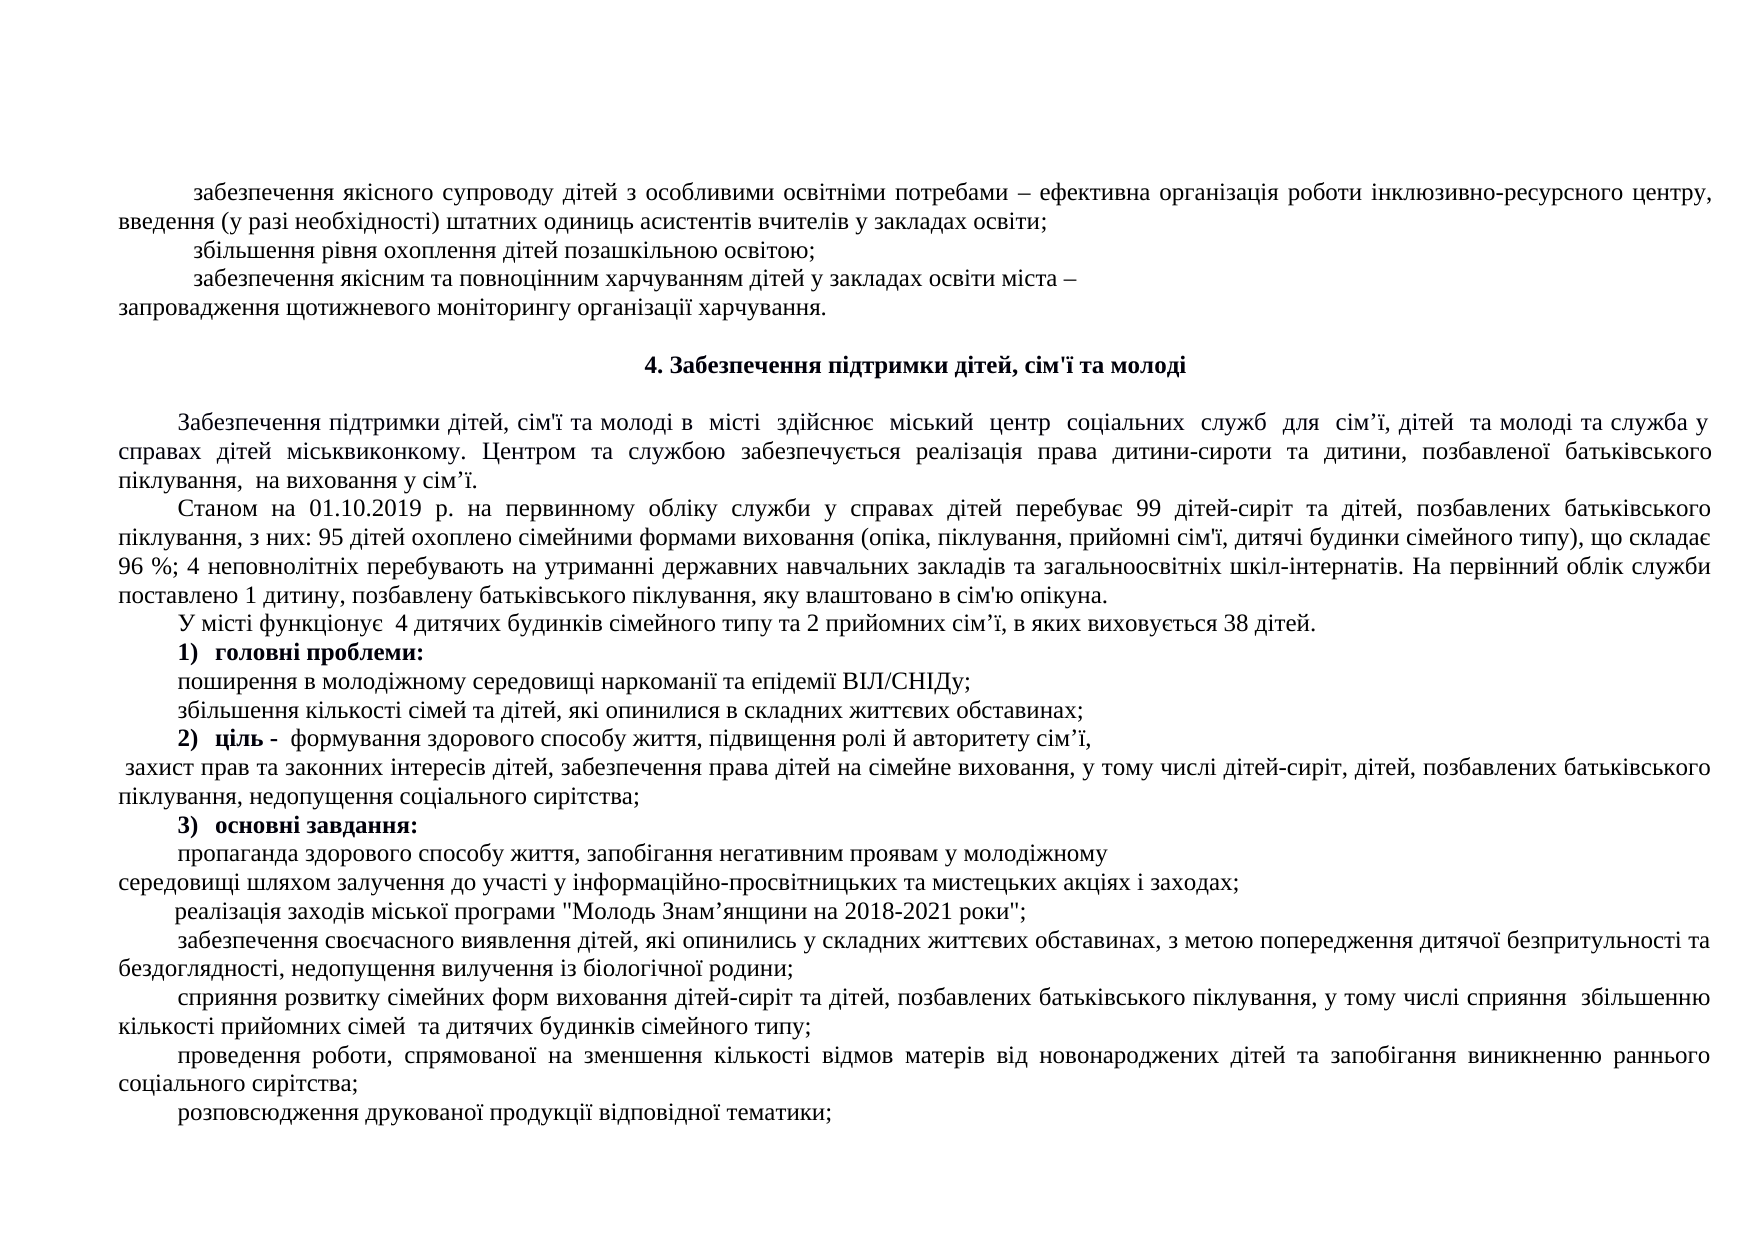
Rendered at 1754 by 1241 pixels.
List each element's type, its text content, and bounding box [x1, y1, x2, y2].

text забезпечення якісним та повноцінним харчуванням дітей у закладах освіти міста – [193, 263, 1713, 292]
text запровадження щотижневого моніторингу організації харчування. [118, 292, 1713, 321]
text забезпечення якісного супроводу дітей з особливими освітніми потребами – ефективна організація роботи інклюзивно-ресурсного центру, введення (у разі необхідності) штатних одиниць асистентів вчителів у закладах освіти; [118, 177, 1713, 235]
text збільшення рівня охоплення дітей позашкільною освітою; [118, 235, 1713, 263]
list Станом на 01.10.2019 р. на первинному обліку служби у справах дітей перебуває 99 дітей-сиріт та дітей, позбавлених батьківського піклування, з них: 95 дітей охоплено сімейними формами виховання (опіка, піклування, прийомні сім'ї, дитячі будинки сімейного типу), що складає 96 %; 4 неповнолітніх перебувають на утриманні державних навчальних закладів та загальноосвітніх шкіл-інтернатів. На первінний облік служби поставлено 1 дитину, позбавлену батьківського піклування, яку влаштовано в сім'ю опікуна. [118, 493, 1713, 608]
list сприяння розвитку сімейних форм виховання дітей-сиріт та дітей, позбавлених батьківського піклування, у тому числі сприяння збільшенню кількості прийомних сімей та дитячих будинків сімейного типу; [118, 982, 1713, 1040]
list реалізація заходів міської програми "Молодь Знам’янщини на 2018-2021 роки"; [118, 896, 1713, 925]
list захист прав та законних інтересів дітей, забезпечення права дітей на сімейне виховання, у тому числі дітей-сиріт, дітей, позбавлених батьківського піклування, недопущення соціального сирітства; [118, 752, 1713, 810]
list середовищі шляхом залучення до участі у інформаційно-просвітницьких та мистецьких акціях і заходах; [118, 867, 1713, 896]
list У місті функціонує 4 дитячих будинків сімейного типу та 2 прийомних сім’ї, в яких виховується 38 дітей. [118, 608, 1713, 637]
list проведення роботи, спрямованої на зменшення кількості відмов матерів від новонароджених дітей та запобігання виникненню раннього соціального сирітства; [118, 1040, 1713, 1097]
list ціль - формування здорового способу життя, підвищення ролі й авторитету сім’ї, [177, 723, 1713, 752]
text 4. Забезпечення підтримки дітей, сім'ї та молоді [118, 350, 1713, 378]
list забезпечення своєчасного виявлення дітей, які опинились у складних життєвих обставинах, з метою попередження дитячої безпритульності та бездоглядності, недопущення вилучення із біологічної родини; [118, 925, 1713, 982]
list збільшення кількості сімей та дітей, які опинилися в складних життєвих обставинах; [177, 695, 1713, 723]
list Забезпечення підтримки дітей, сім'ї та молоді в місті здійснює міський центр соціальних служб для сім’ї, дітей та молоді та служба у справах дітей міськвиконкому. Центром та службою забезпечується реалізація права дитини-сироти та дитини, позбавленої батьківського піклування, на виховання у сім’ї. [118, 407, 1713, 493]
list поширення в молодіжному середовищі наркоманії та епідемії ВІЛ/СНІДу; [177, 666, 1713, 695]
list розповсюдження друкованої продукції відповідної тематики; [118, 1097, 1713, 1126]
list пропаганда здорового способу життя, запобігання негативним проявам у молодіжному [177, 838, 1713, 867]
list головні проблеми: [177, 637, 1713, 666]
list основні завдання: [177, 810, 1713, 838]
